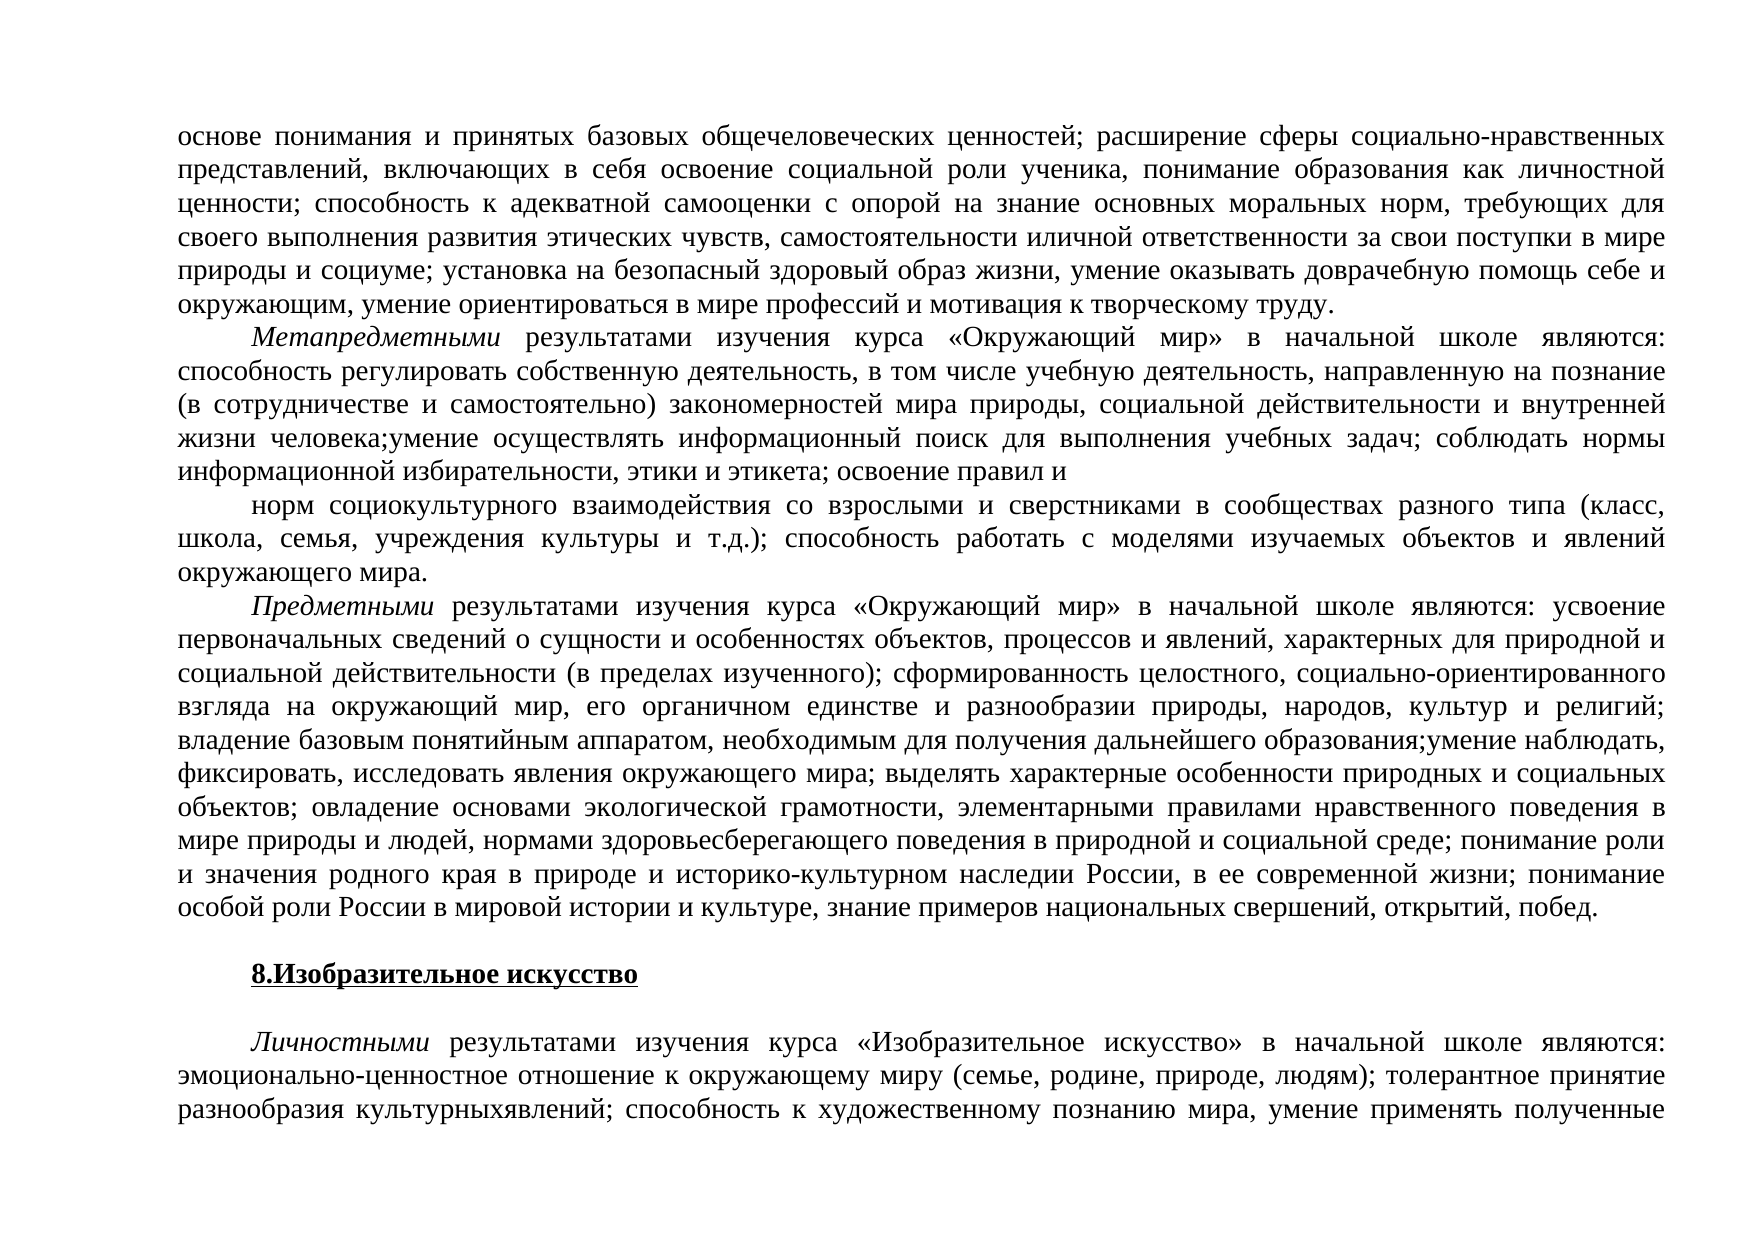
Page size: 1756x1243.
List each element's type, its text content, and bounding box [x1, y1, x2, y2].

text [177, 1024, 1667, 1124]
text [177, 118, 1667, 319]
text 8.Изобразительное искусство [177, 957, 1667, 990]
text Метапредметными результатами изучения курса «Окружающий мир» в начальной школе являются: способность регулировать собственную деятельность, в том числе учебную деятельность, направленную на познание (в сотрудничестве и самостоятельно) закономерностей мира природы, социальной действительности и внутренней жизни человека;умение осуществлять информационный поиск для выполнения учебных задач; соблюдать нормы информационной избирательности, этики и этикета; освоение правил и [177, 319, 1667, 487]
text норм социокультурного взаимодействия со взрослыми и сверстниками в сообществах разного типа (класс, школа, семья, учреждения культуры и т.д.); способность работать с моделями изучаемых объектов и явлений окружающего мира. [177, 487, 1667, 588]
text Предметными результатами изучения курса «Окружающий мир» в начальной школе являются: усвоение первоначальных сведений о сущности и особенностях объектов, процессов и явлений, характерных для природной и социальной действительности (в пределах изученного); сформированность целостного, социально-ориентированного взгляда на окружающий мир, его органичном единстве и разнообразии природы, народов, культур и религий; владение базовым понятийным аппаратом, необходимым для получения дальнейшего образования;умение наблюдать, фиксировать, исследовать явления окружающего мира; выделять характерные особенности природных и социальных объектов; овладение основами экологической грамотности, элементарными правилами нравственного поведения в мире природы и людей, нормами здоровьесберегающего поведения в природной и социальной среде; понимание роли и значения родного края в природе и историко-культурном наследии России, в ее современной жизни; понимание особой роли России в мировой истории и культуре, знание примеров национальных свершений, открытий, побед. [177, 588, 1667, 923]
